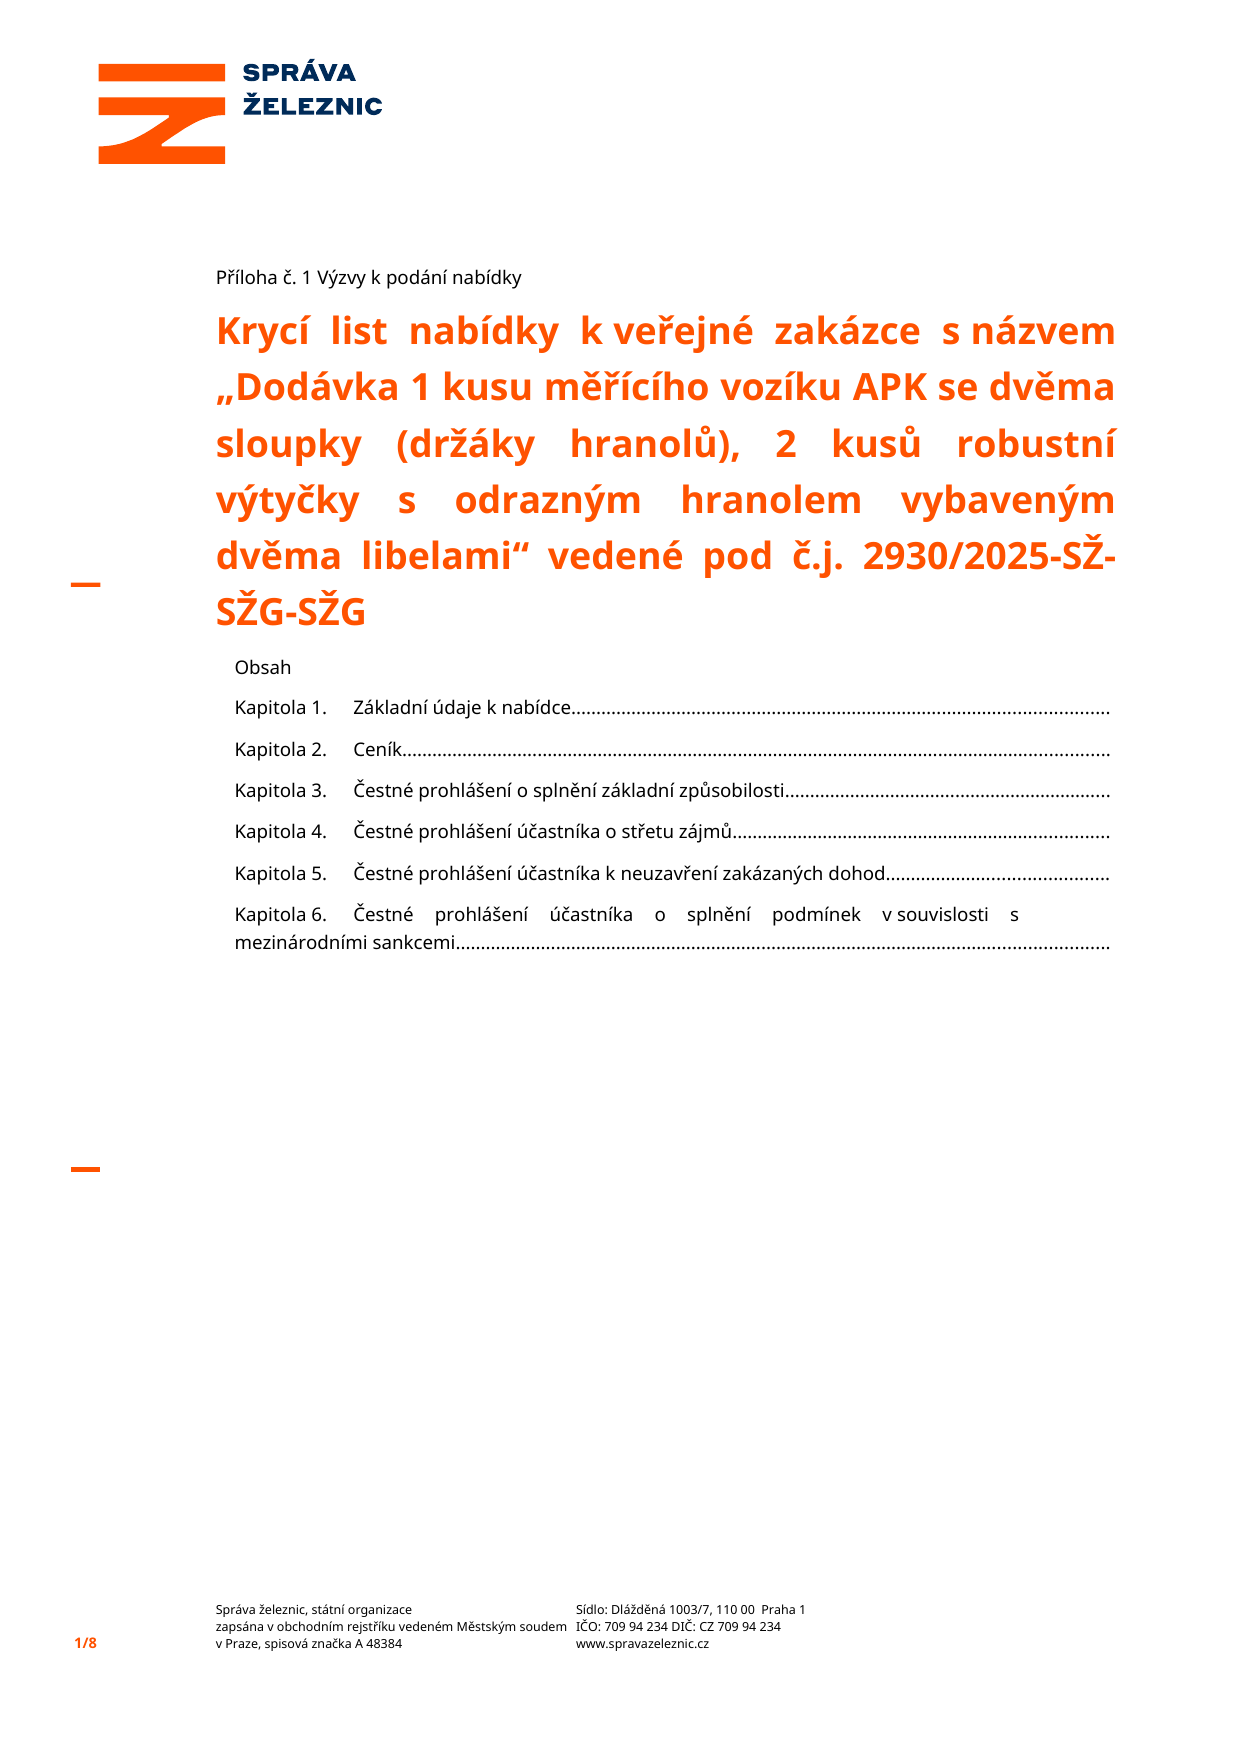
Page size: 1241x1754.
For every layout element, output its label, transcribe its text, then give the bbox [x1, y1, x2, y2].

text Krycí list nabídky k veřejné zakázce s názvem „Dodávka 1 kusu měřícího vozíku APK se dvěma sloupky (držáky hranolů), 2 kusů robustní výtyčky s odrazným hranolem vybaveným dvěma libelami“ vedené pod č.j. 2930/2025-SŽ-SŽG-SŽG [216, 304, 1116, 636]
text Příloha č. 1 Výzvy k podání nabídky [216, 264, 1019, 289]
